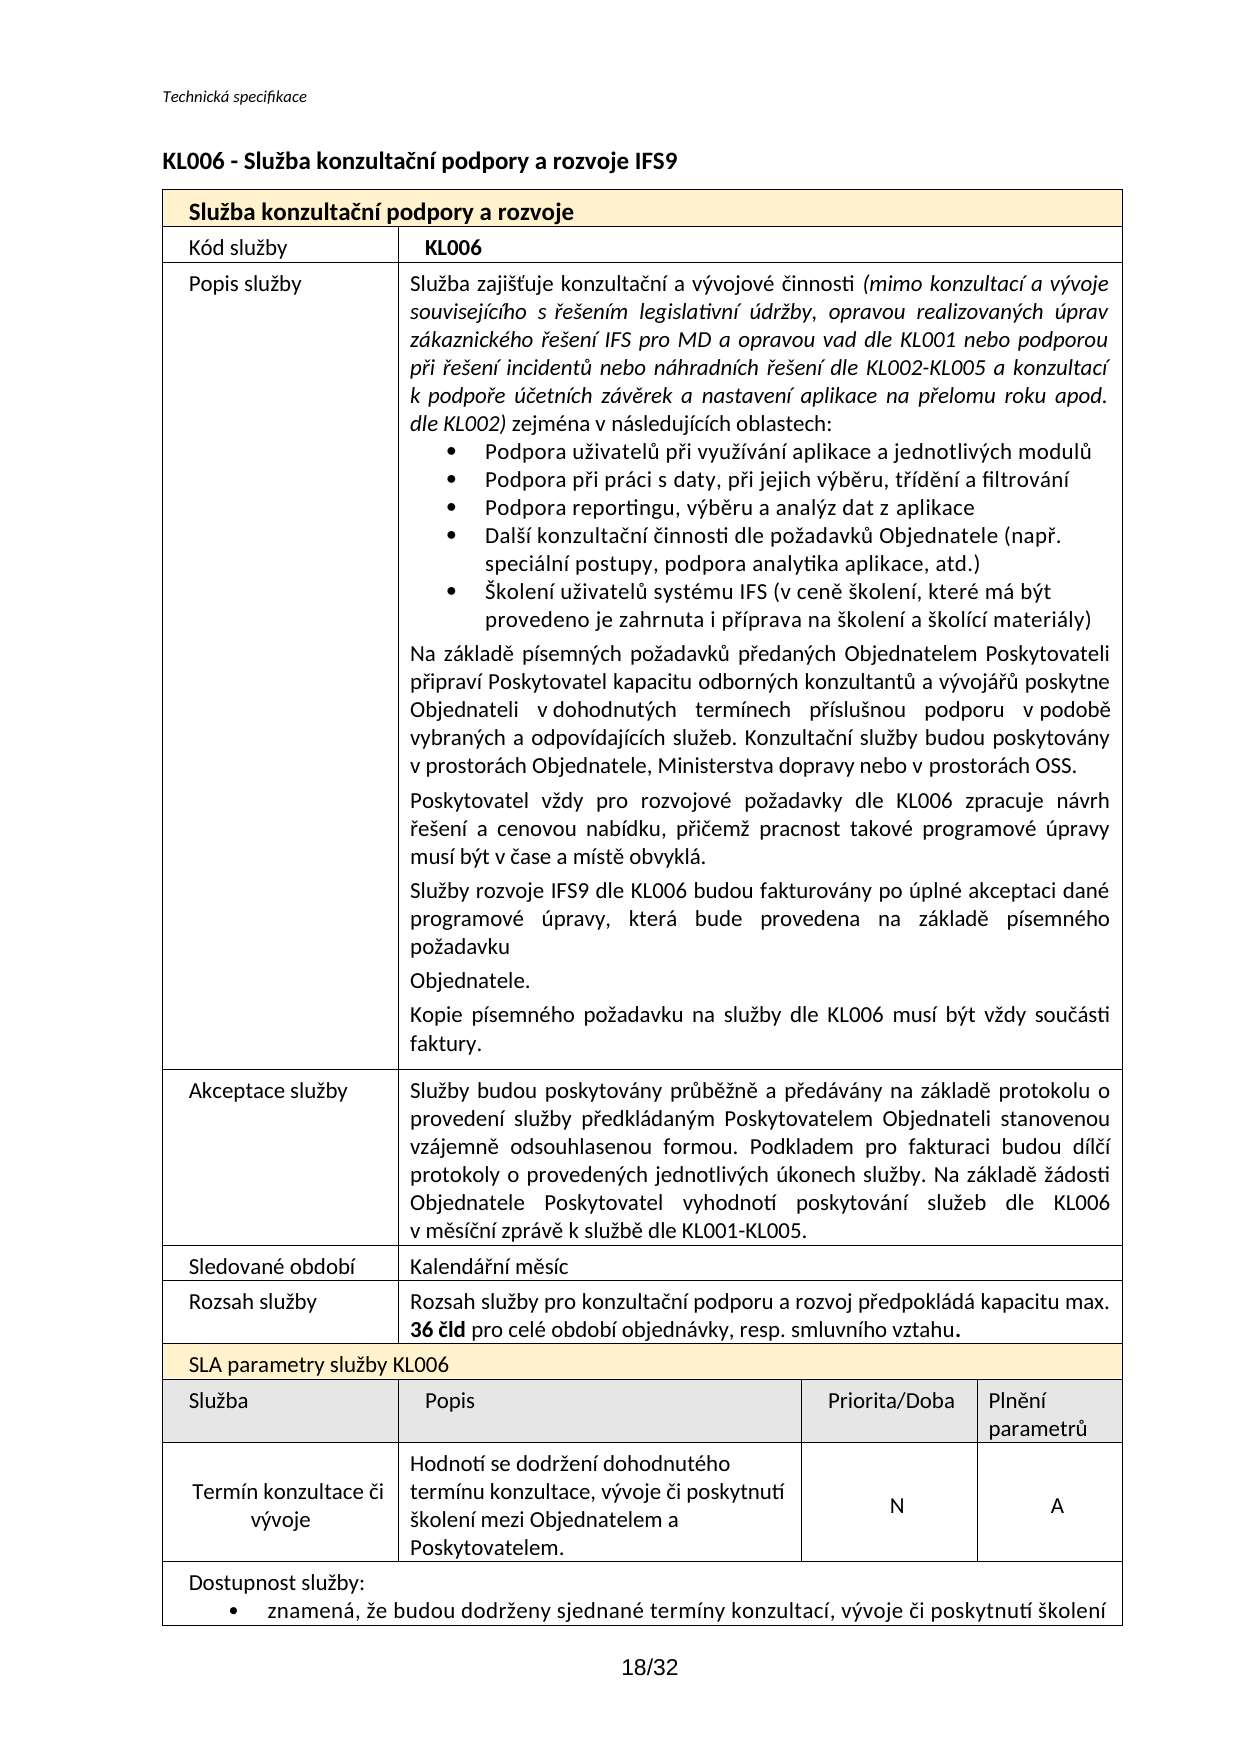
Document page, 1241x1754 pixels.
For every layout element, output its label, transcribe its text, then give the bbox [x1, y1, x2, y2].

table_cell N [802, 1443, 977, 1561]
table_cell Popis služby [163, 263, 398, 1069]
table_cell SLA parametry služby KL006 [163, 1344, 1122, 1378]
table_cell Sledované období [163, 1246, 398, 1280]
table_cell Služba zajišťuje konzultační a vývojové činnosti (mimo konzultací a vývoje souvisejícího s řešením legislativní údržby, opravou realizovaných úprav zákaznického řešení IFS pro MD a opravou vad dle KL001 nebo podporou při řešení incidentů nebo náhradních řešení dle KL002-KL005 a konzultací k podpoře účetních závěrek a nastavení aplikace na přelomu roku apod. dle KL002) zejména v následujících oblastech: Podpora uživatelů při využívání aplikace a jednotlivých modulů Podpora při práci s daty, při jejich výběru, třídění a filtrování Podpora reportingu, výběru a analýz dat z aplikace Další konzultační činnosti dle požadavků Objednatele (např. speciální postupy, podpora analytika aplikace, atd.) Školení uživatelů systému IFS (v ceně školení, které má být provedeno je zahrnuta i příprava na školení a školící materiály) Na základě písemných požadavků předaných Objednatelem Poskytovateli připraví Poskytovatel kapacitu odborných konzultantů a vývojářů poskytne Objednateli v dohodnutých termínech příslušnou podporu v podobě vybraných a odpovídajících služeb. Konzultační služby budou poskytovány v prostorách Objednatele, Ministerstva dopravy nebo v prostorách OSS. Poskytovatel vždy pro rozvojové požadavky dle KL006 zpracuje návrh řešení a cenovou nabídku, přičemž pracnost takové programové úpravy musí být v čase a místě obvyklá. Služby rozvoje IFS9 dle KL006 budou fakturovány po úplné akceptaci dané programové úpravy, která bude provedena na základě písemného požadavku Objednatele. Kopie písemného požadavku na služby dle KL006 musí být vždy součásti faktury. [399, 263, 1122, 1069]
table_cell Priorita/Doba [802, 1380, 977, 1442]
table_cell Rozsah služby [163, 1281, 398, 1343]
table_cell Kód služby [163, 227, 398, 262]
table_cell Termín konzultace či vývoje [163, 1443, 398, 1561]
table_cell Akceptace služby [163, 1070, 398, 1244]
table_cell Služby budou poskytovány průběžně a předávány na základě protokolu o provedení služby předkládaným Poskytovatelem Objednateli stanovenou vzájemně odsouhlasenou formou. Podkladem pro fakturaci budou dílčí protokoly o provedených jednotlivých úkonech služby. Na základě žádosti Objednatele Poskytovatel vyhodnotí poskytování služeb dle KL006 v měsíční zprávě k službě dle KL001-KL005. [399, 1070, 1122, 1244]
table_header Služba konzultační podpory a rozvoje [163, 190, 1122, 226]
table_cell Služba [163, 1380, 398, 1442]
table_cell Plnění parametrů [978, 1380, 1122, 1442]
table_cell KL006 [399, 227, 1122, 262]
table_cell A [978, 1443, 1122, 1561]
table_cell Popis [399, 1380, 801, 1442]
table_cell Hodnotí se dodržení dohodnutého termínu konzultace, vývoje či poskytnutí školení mezi Objednatelem a Poskytovatelem. [399, 1443, 801, 1561]
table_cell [163, 1562, 1122, 1624]
subtitle KL006 - Služba konzultační podpory a rozvoje IFS9 [162, 145, 1122, 176]
table_cell Rozsah služby pro konzultační podporu a rozvoj předpokládá kapacitu max. 36 čld pro celé období objednávky, resp. smluvního vztahu. [399, 1281, 1122, 1343]
table_cell Kalendářní měsíc [399, 1246, 1122, 1280]
